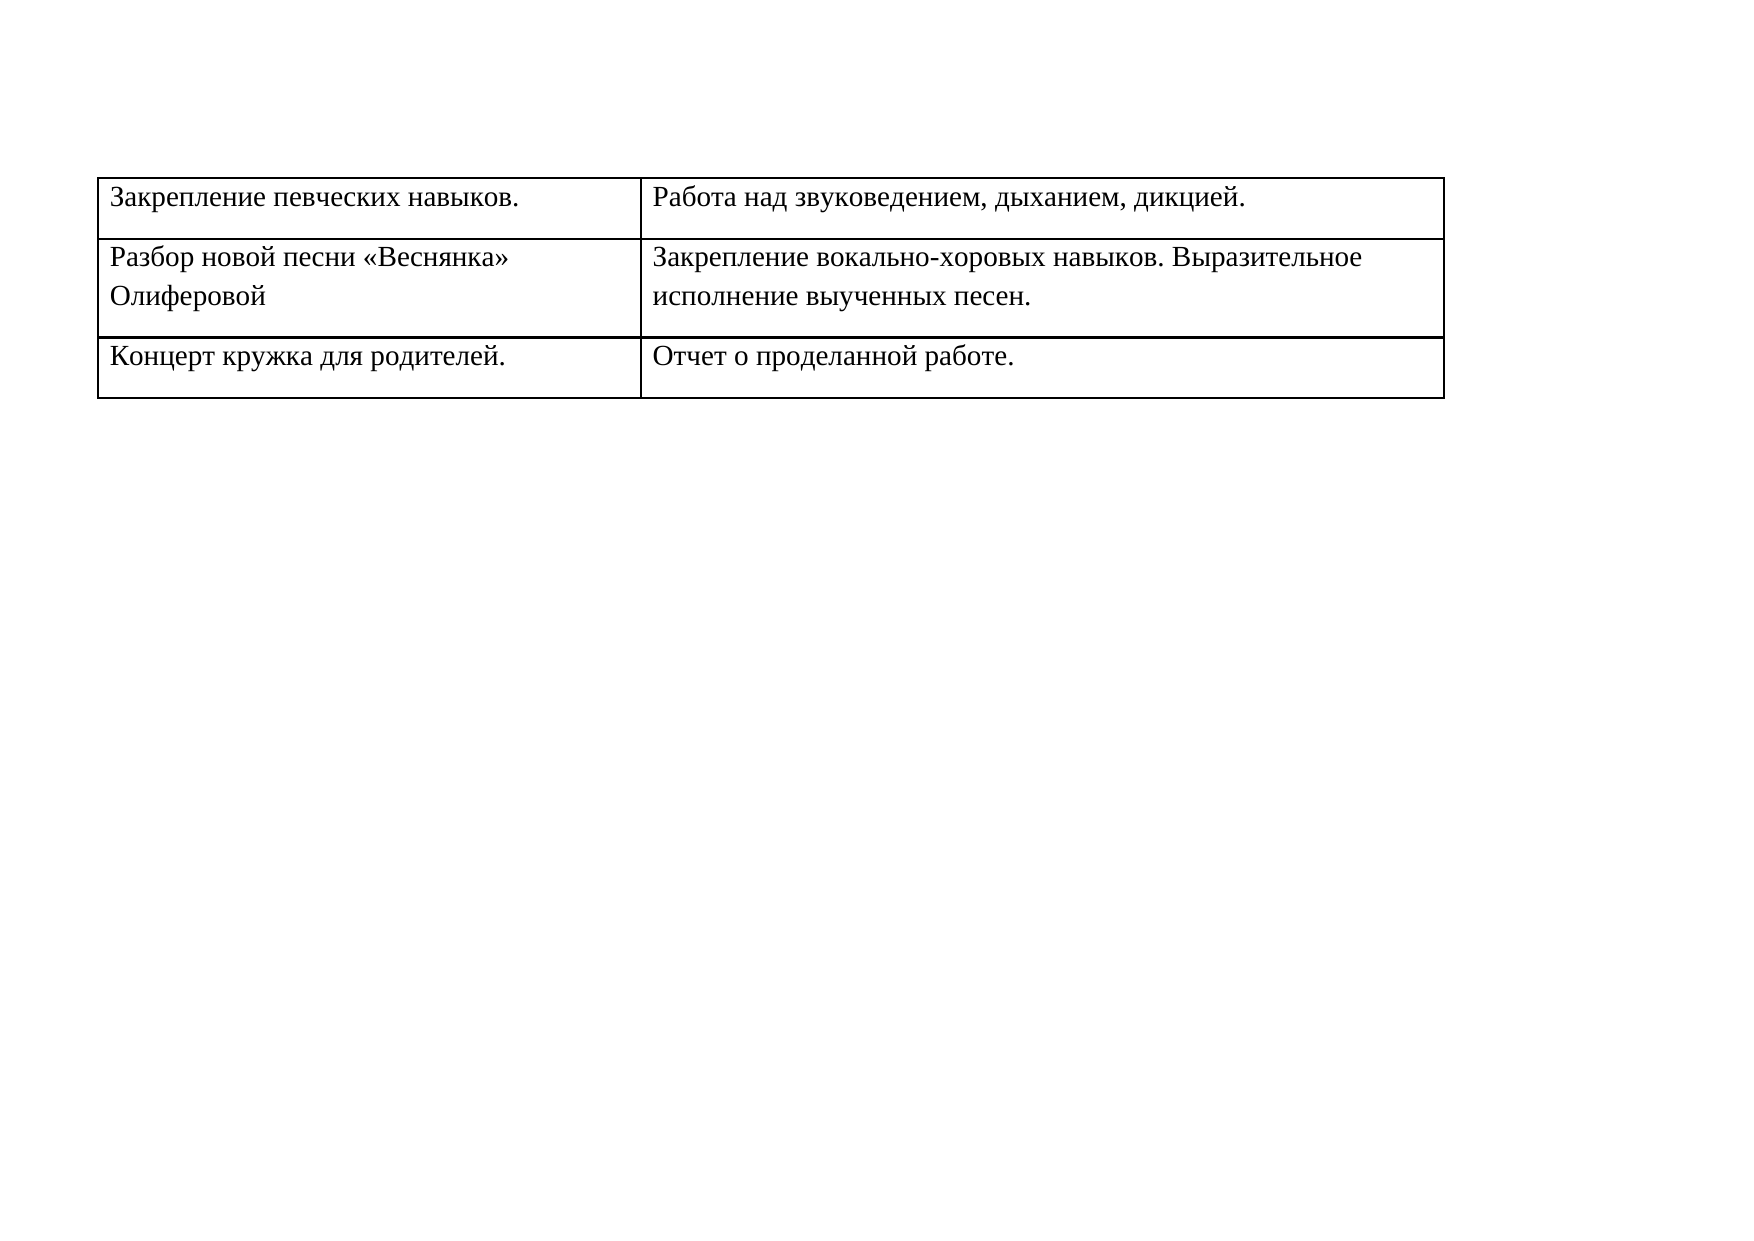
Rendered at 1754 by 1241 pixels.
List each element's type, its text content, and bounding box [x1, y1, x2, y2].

table_cell Закрепление певческих навыков. [99, 179, 640, 237]
table_cell Работа над звуковедением, дыханием, дикцией. [642, 179, 1443, 237]
table_cell Разбор новой песни «Веснянка» Олиферовой [99, 240, 640, 336]
table_cell Закрепление вокально-хоровых навыков. Выразительное исполнение выученных песен. [642, 240, 1443, 336]
table_cell Концерт кружка для родителей. [99, 339, 640, 397]
table_cell Отчет о проделанной работе. [642, 339, 1443, 397]
